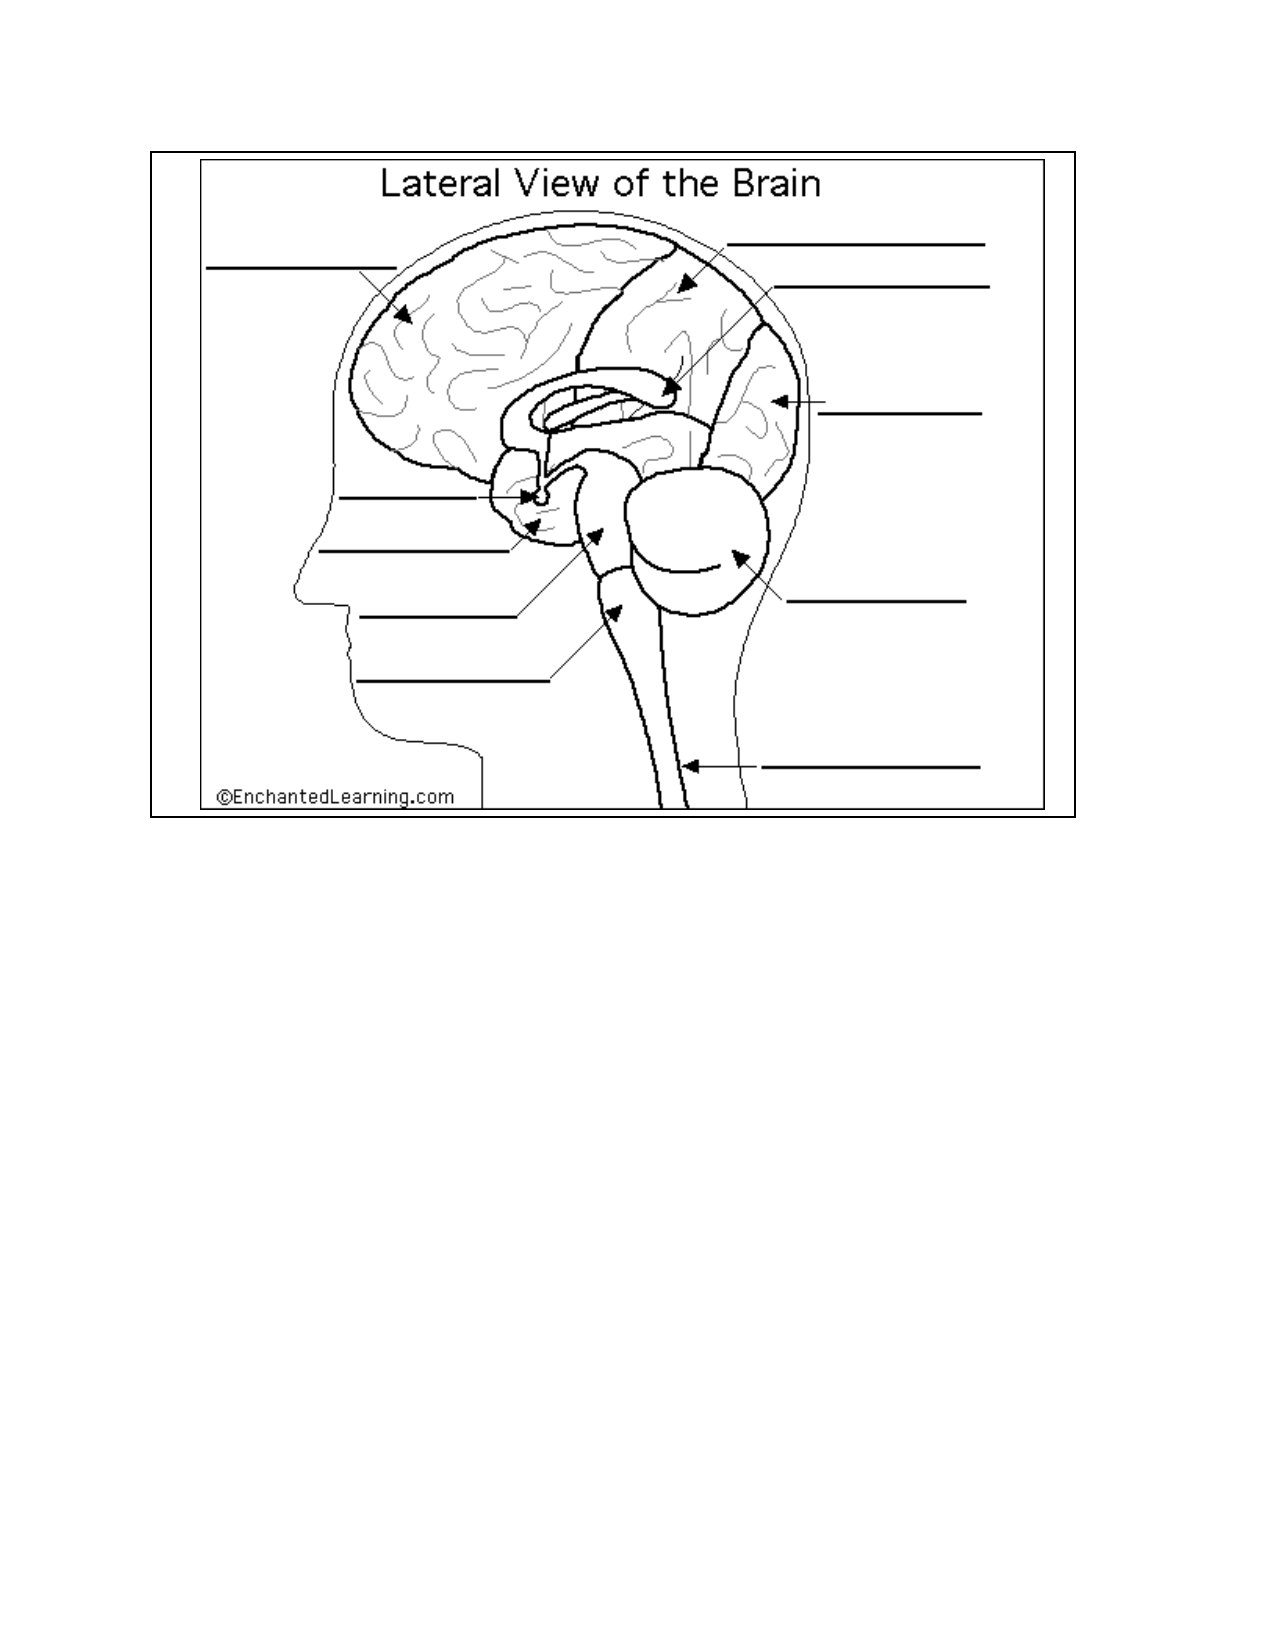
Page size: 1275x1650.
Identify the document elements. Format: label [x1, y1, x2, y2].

picture [200, 159, 1045, 810]
